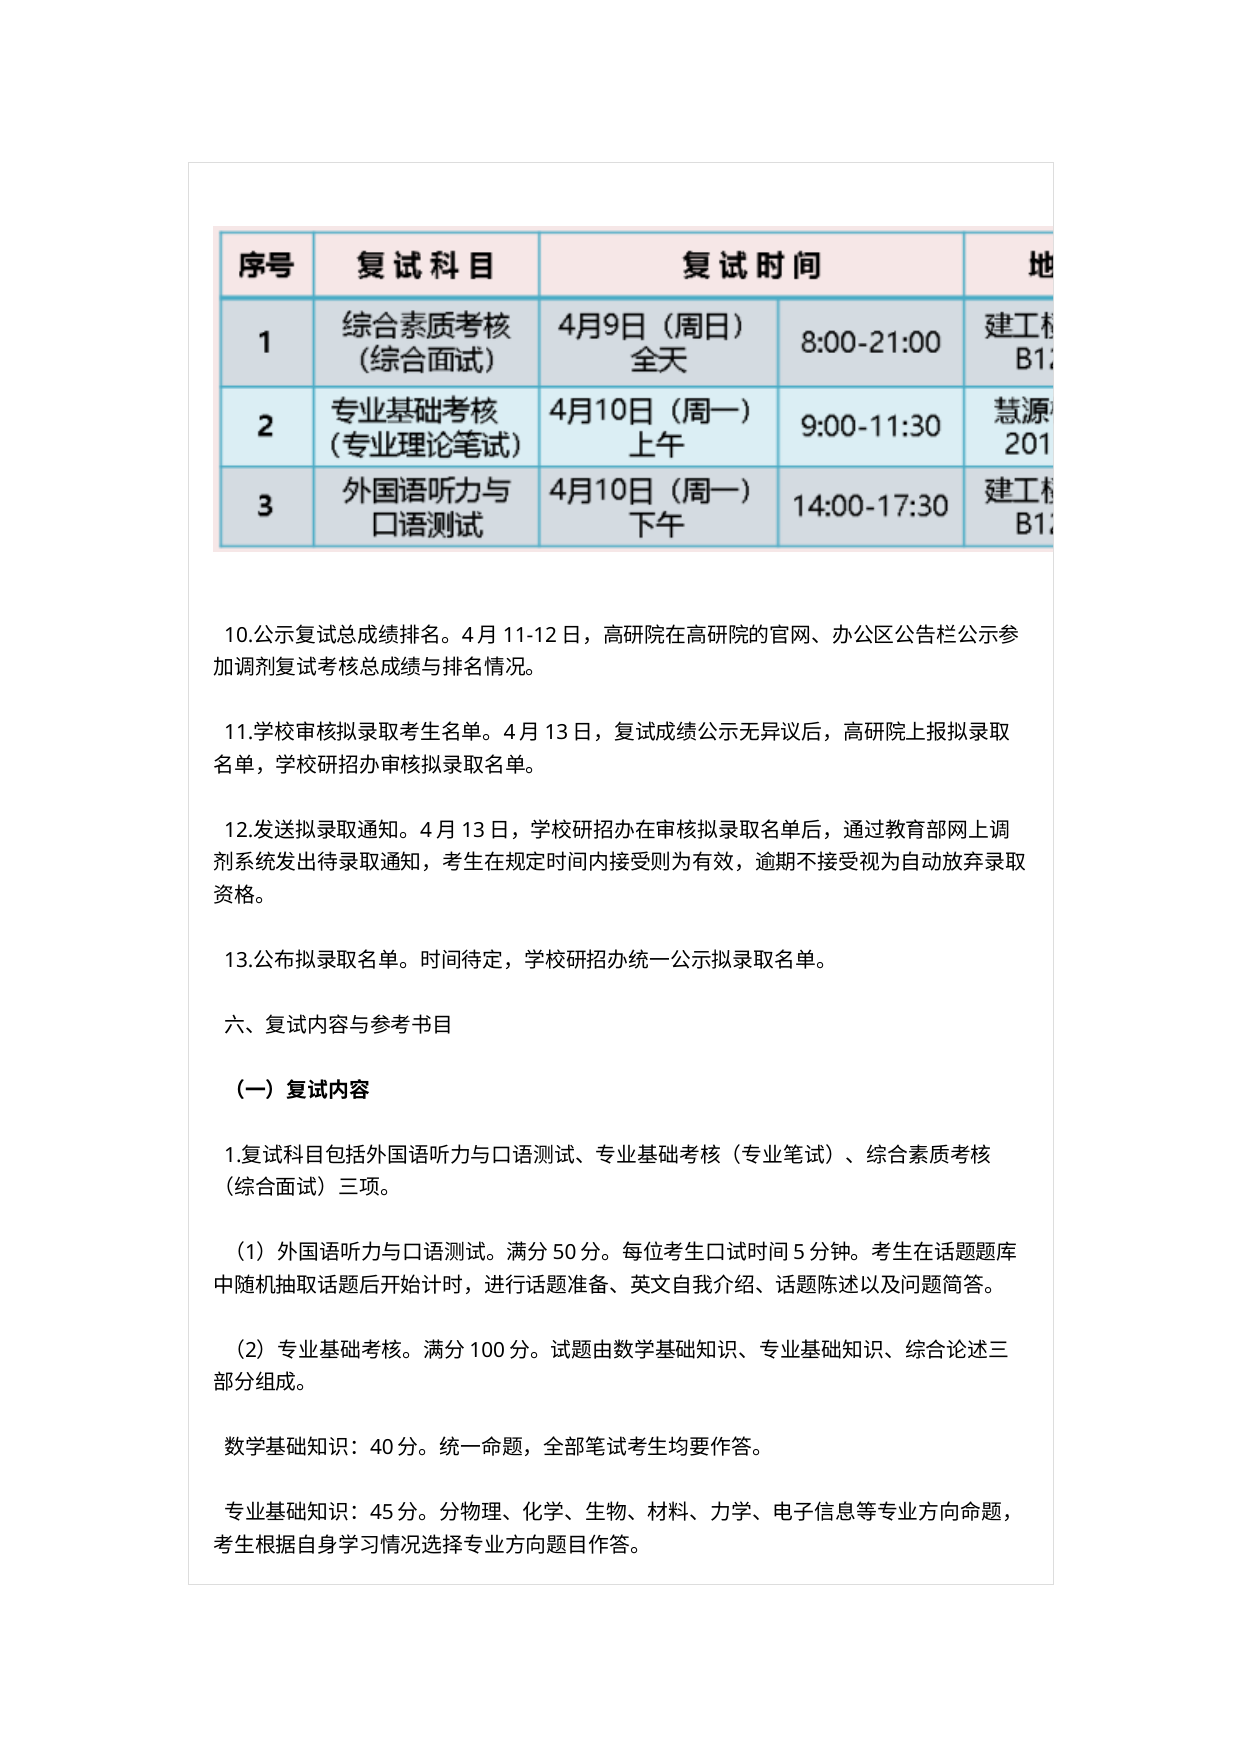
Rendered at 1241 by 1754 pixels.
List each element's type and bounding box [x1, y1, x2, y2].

table_cell [189, 163, 1053, 1584]
picture [213, 226, 1054, 552]
